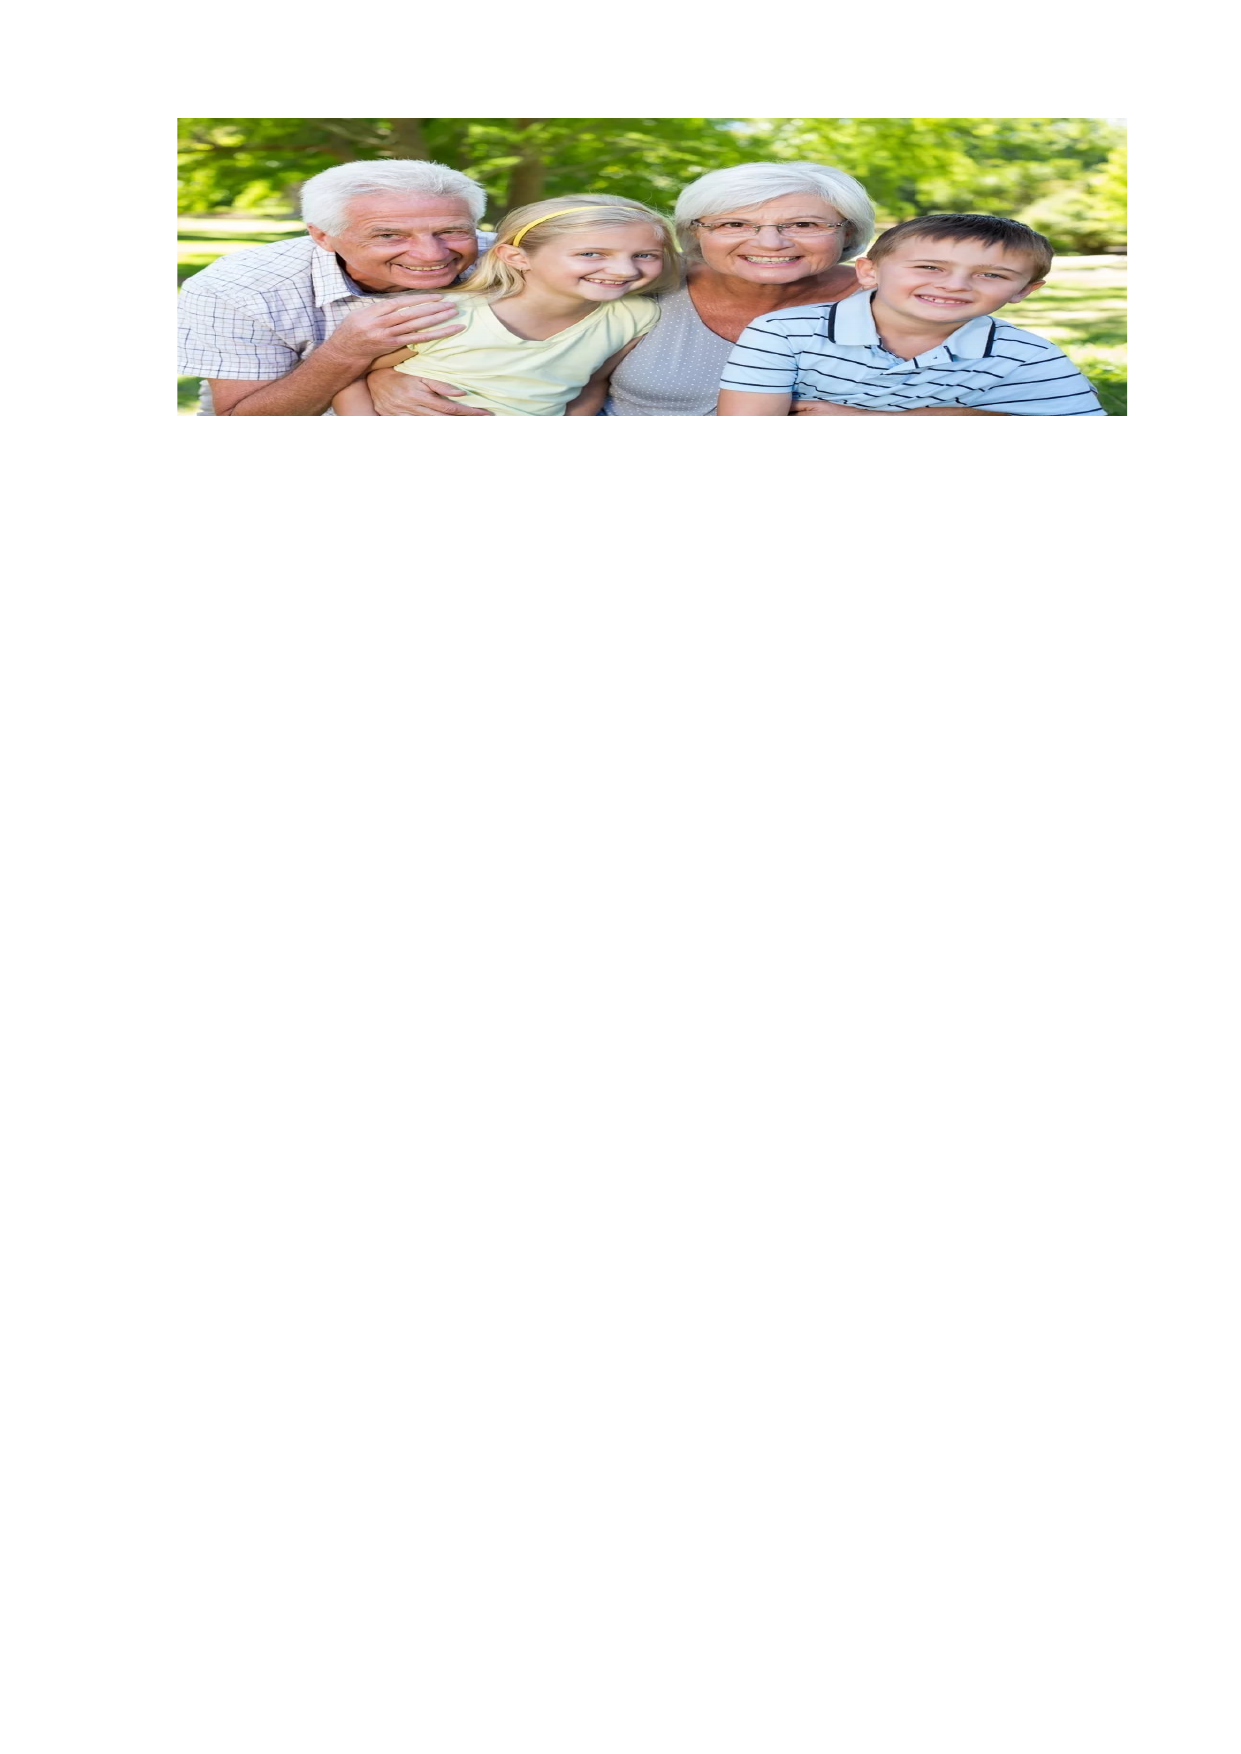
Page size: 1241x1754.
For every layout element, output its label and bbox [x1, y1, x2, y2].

picture [177, 118, 1128, 416]
